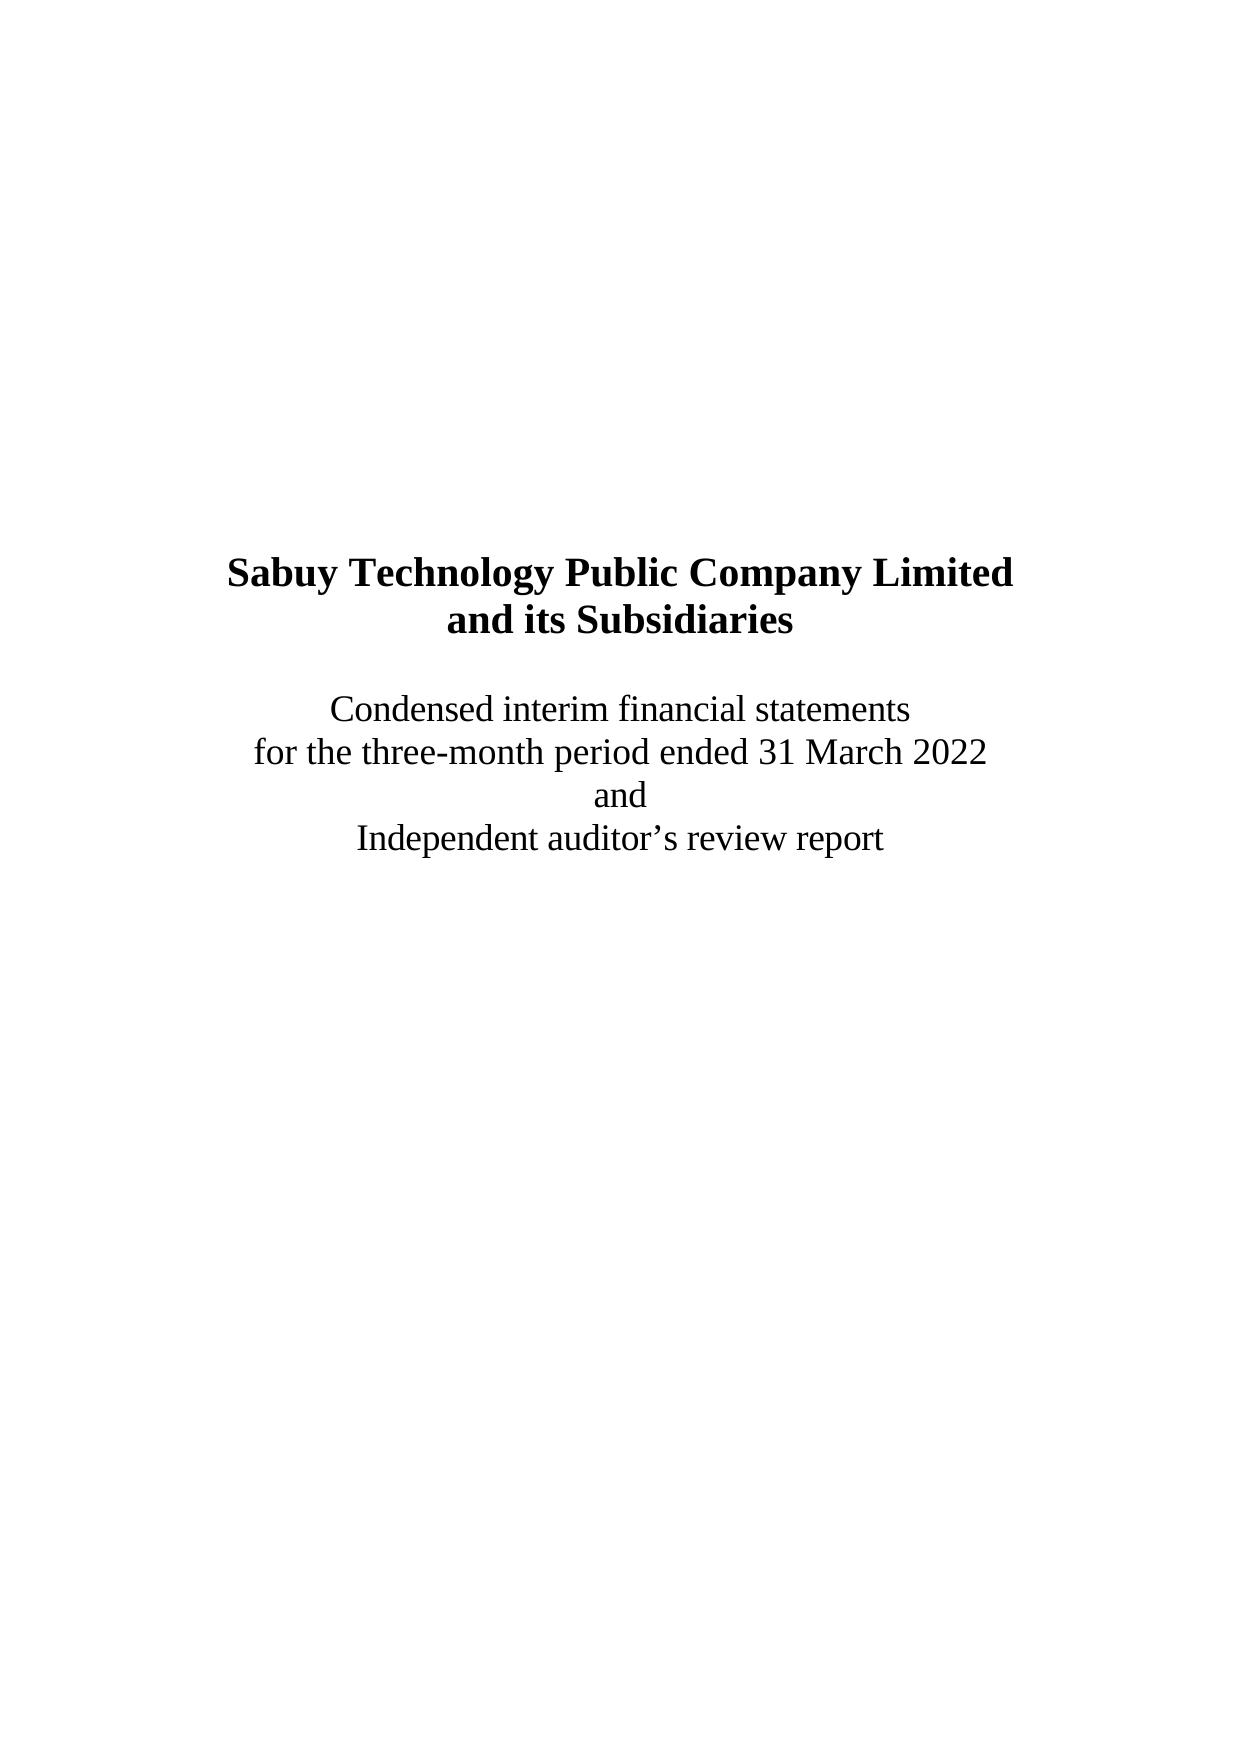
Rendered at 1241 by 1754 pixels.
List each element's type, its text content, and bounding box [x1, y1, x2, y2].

text and its Subsidiaries [120, 595, 1120, 643]
title and [120, 772, 1120, 815]
text Sabuy Technology Public Company Limited [120, 547, 1120, 595]
title for the three-month period ended 31 March 2022 [120, 729, 1120, 772]
title Condensed interim financial statements [120, 686, 1120, 729]
title Independent auditor’s review report [120, 815, 1120, 858]
